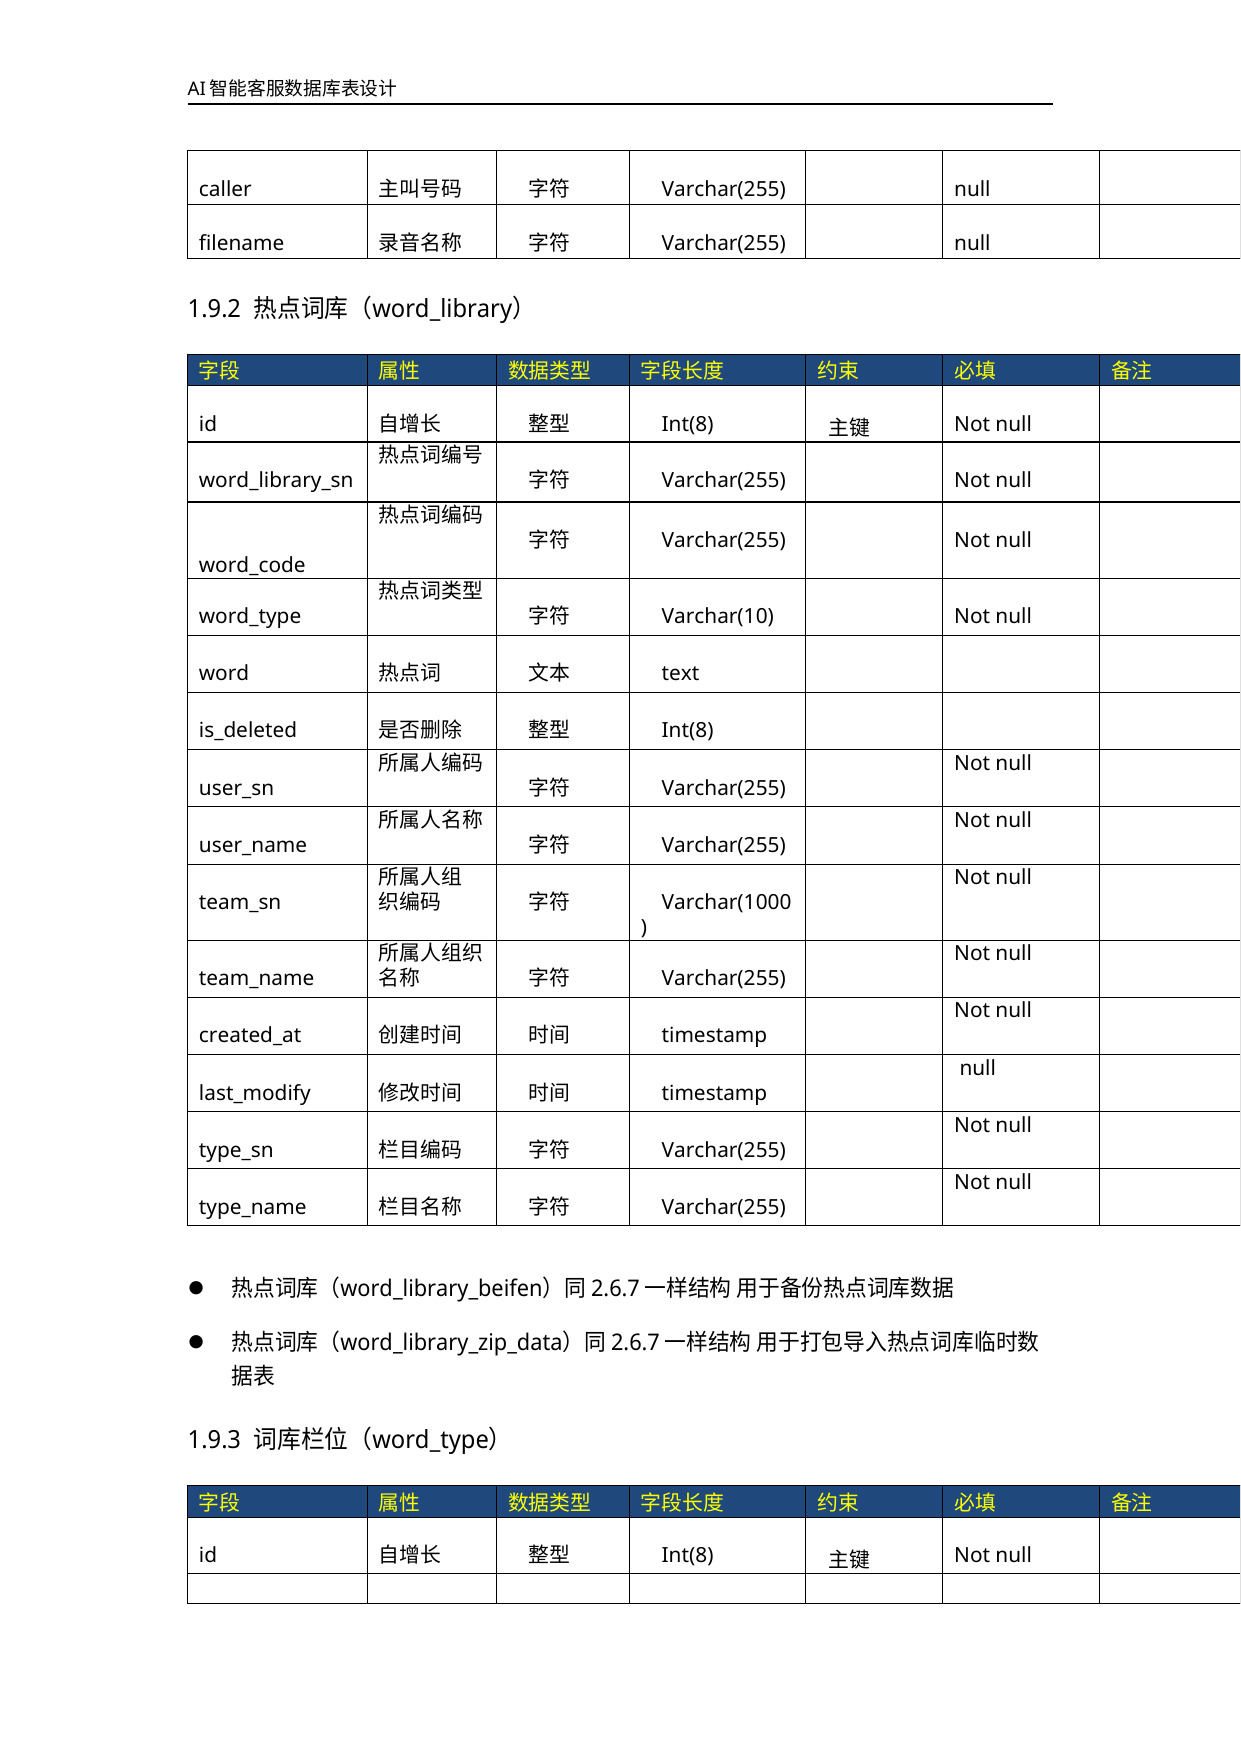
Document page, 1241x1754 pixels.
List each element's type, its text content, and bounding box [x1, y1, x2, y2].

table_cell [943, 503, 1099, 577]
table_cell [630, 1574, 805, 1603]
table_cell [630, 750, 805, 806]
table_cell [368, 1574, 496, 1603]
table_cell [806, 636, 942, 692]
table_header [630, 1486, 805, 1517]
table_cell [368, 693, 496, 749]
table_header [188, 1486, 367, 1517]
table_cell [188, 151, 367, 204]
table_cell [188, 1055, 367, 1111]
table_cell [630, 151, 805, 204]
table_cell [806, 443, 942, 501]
subtitle 1.9.2 热点词库（word_library） [187, 288, 1053, 324]
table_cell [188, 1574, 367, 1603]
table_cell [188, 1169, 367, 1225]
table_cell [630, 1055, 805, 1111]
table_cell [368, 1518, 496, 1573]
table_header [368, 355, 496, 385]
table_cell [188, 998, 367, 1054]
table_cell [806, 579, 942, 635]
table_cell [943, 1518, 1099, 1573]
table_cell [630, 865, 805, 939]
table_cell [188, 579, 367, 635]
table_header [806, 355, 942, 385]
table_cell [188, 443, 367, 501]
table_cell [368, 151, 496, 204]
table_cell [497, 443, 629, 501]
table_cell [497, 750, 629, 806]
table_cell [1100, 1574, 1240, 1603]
list 热点词库（word_library_zip_data）同2.6.7一样结构 用于打包导入热点词库临时数据表 [187, 1324, 1053, 1391]
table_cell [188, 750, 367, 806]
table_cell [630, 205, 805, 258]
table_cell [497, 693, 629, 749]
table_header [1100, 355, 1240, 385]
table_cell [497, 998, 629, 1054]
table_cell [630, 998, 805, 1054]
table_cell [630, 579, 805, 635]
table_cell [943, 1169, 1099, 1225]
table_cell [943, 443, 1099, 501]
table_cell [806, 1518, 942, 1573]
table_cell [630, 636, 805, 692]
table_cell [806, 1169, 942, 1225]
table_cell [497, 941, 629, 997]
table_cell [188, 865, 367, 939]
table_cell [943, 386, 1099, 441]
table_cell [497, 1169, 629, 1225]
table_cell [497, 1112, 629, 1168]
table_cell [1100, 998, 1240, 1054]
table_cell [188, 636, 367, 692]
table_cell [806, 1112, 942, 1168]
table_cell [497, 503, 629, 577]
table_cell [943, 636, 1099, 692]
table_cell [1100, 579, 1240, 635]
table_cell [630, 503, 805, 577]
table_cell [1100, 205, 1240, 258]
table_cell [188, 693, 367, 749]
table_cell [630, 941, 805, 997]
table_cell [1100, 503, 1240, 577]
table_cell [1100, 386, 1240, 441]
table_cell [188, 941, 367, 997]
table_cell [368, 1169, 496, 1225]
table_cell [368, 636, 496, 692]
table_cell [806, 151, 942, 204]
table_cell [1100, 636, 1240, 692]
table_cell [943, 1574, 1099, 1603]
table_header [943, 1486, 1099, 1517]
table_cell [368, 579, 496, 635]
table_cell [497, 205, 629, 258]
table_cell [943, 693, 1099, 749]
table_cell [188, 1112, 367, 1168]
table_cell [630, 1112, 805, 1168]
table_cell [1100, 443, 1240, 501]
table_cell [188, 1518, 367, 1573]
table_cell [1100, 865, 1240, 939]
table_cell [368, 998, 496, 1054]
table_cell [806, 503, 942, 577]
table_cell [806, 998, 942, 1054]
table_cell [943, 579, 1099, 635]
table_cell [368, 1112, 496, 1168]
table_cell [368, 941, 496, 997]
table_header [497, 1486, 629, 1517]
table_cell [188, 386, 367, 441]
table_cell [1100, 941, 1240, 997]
subtitle 1.9.3 词库栏位（word_type） [187, 1420, 1053, 1456]
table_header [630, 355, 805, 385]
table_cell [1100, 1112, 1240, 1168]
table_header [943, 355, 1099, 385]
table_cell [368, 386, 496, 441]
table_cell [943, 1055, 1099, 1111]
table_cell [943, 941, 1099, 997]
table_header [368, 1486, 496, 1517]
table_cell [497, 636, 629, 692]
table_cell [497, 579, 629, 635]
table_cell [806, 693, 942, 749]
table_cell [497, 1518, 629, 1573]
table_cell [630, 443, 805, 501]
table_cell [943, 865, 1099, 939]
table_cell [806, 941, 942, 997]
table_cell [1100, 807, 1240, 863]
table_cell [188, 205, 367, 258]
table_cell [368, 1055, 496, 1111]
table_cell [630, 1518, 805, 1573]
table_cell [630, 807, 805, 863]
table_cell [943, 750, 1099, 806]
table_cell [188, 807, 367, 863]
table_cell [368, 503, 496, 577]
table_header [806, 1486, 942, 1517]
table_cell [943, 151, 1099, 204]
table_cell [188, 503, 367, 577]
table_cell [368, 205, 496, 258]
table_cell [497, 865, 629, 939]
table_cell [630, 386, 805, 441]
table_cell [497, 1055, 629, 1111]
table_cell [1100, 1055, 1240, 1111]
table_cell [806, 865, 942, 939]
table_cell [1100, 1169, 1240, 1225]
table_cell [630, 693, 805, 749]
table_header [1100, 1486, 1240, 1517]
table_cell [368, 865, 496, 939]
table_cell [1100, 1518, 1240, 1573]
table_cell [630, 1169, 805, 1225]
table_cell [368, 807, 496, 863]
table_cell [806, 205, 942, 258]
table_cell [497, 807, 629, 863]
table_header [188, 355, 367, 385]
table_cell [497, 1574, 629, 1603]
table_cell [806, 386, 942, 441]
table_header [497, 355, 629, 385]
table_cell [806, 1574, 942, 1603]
list 热点词库（word_library_beifen）同2.6.7一样结构 用于备份热点词库数据 [187, 1270, 1053, 1303]
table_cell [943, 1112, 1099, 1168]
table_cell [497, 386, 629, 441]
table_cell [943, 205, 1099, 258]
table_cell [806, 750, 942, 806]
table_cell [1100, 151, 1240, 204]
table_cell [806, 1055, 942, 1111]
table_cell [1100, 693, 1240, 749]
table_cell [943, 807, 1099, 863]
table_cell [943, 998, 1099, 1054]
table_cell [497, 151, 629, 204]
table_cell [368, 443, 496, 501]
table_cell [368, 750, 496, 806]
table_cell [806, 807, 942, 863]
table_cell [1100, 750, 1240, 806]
